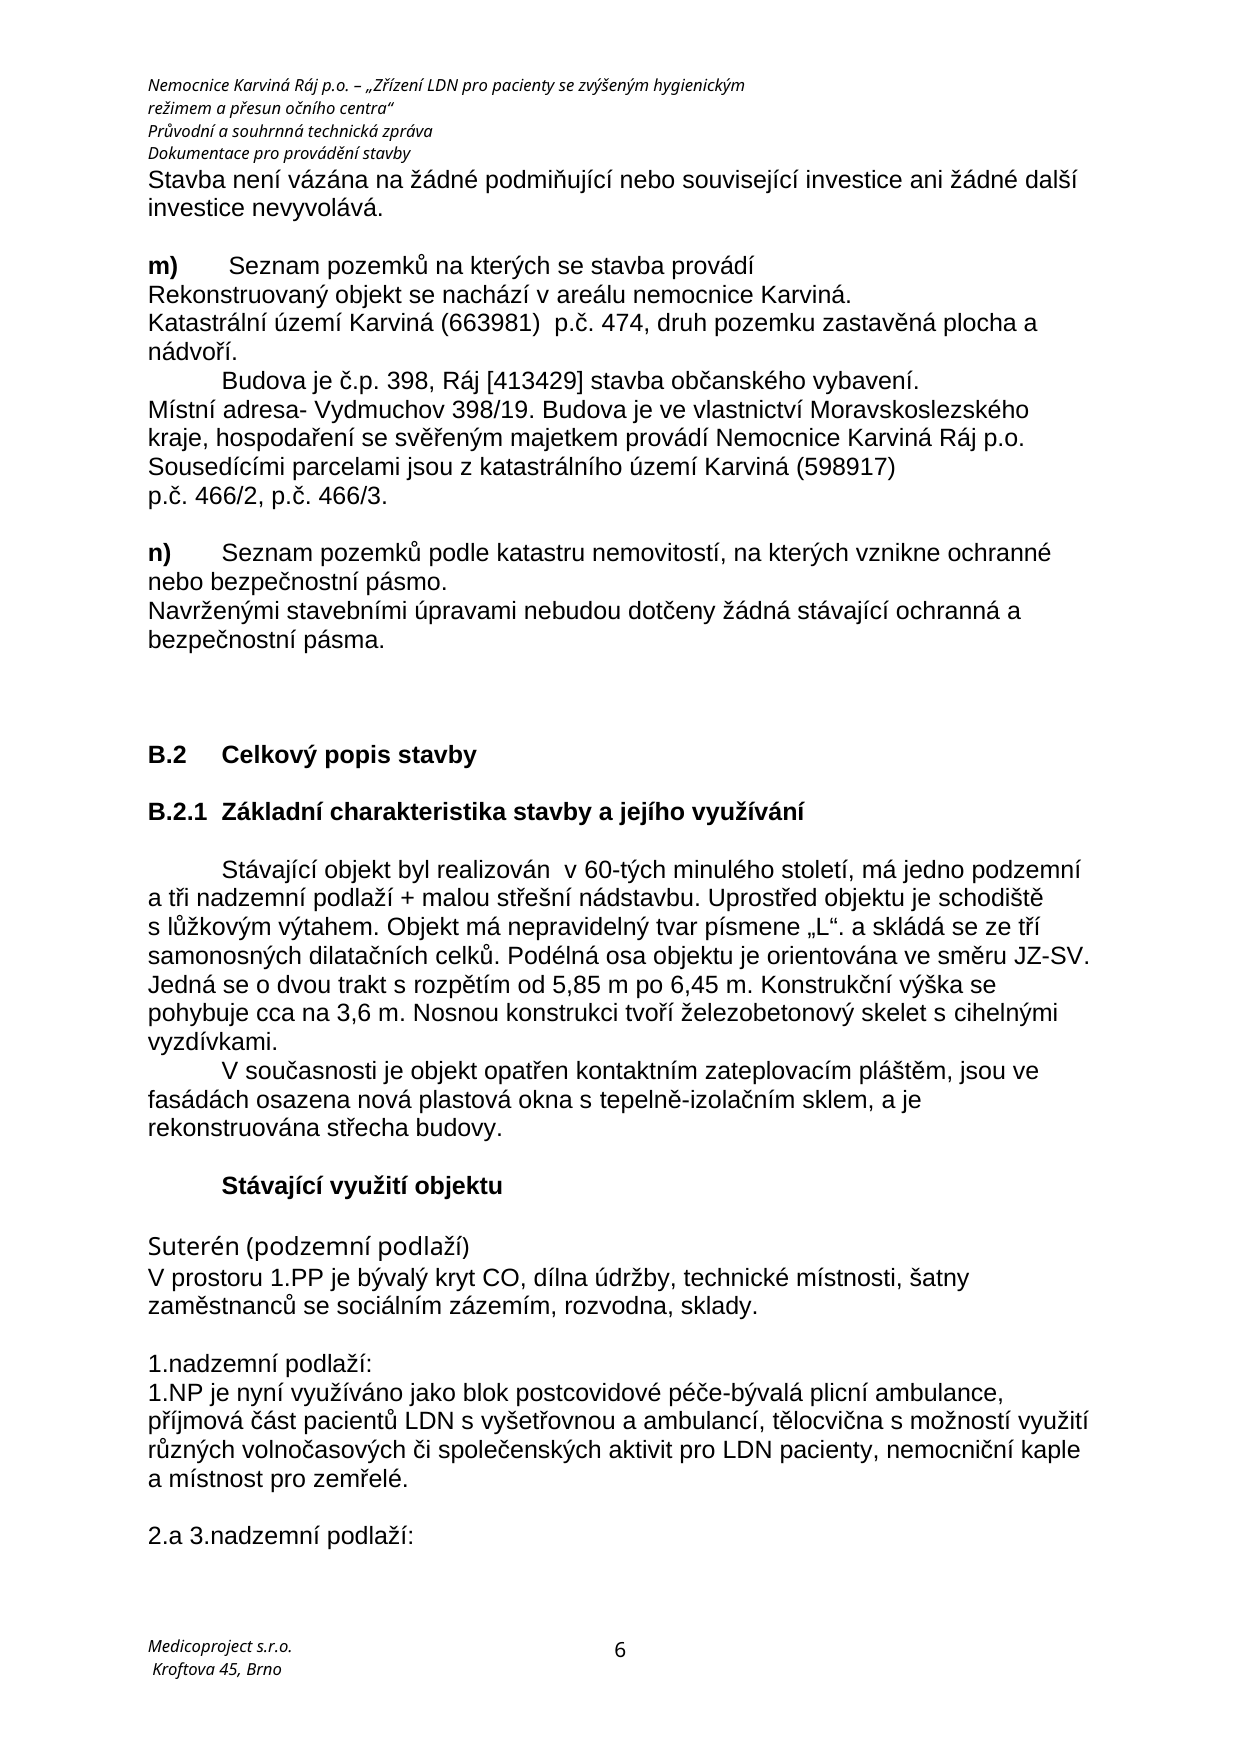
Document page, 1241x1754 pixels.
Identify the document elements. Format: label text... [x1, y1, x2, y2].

text 1.NP je nyní využíváno jako blok postcovidové péče-bývalá plicní ambulance, příjmová část pacientů LDN s vyšetřovnou a ambulancí, tělocvična s možností využití různých volnočasových či společenských aktivit pro LDN pacienty, nemocniční kaple a místnost pro zemřelé. [148, 1377, 1092, 1492]
text B.2.1 Základní charakteristika stavby a jejího využívání [148, 797, 1092, 826]
text Rekonstruovaný objekt se nachází v areálu nemocnice Karviná. [148, 280, 1092, 308]
text V současnosti je objekt opatřen kontaktním zateplovacím pláštěm, jsou ve fasádách osazena nová plastová okna s tepelně-izolačním sklem, a je rekonstruována střecha budovy. [148, 1056, 1092, 1142]
text Navrženými stavebními úpravami nebudou dotčeny žádná stávající ochranná a bezpečnostní pásma. [148, 596, 1092, 653]
text m) Seznam pozemků na kterých se stavba provádí [148, 251, 1092, 280]
subtitle Stávající využití objektu [148, 1171, 1092, 1200]
text Katastrální území Karviná (663981) p.č. 474, druh pozemku zastavěná plocha a nádvoří. [148, 308, 1092, 366]
text 2.a 3.nadzemní podlaží: [148, 1521, 1092, 1550]
text Stávající objekt byl realizován v 60-tých minulého století, má jedno podzemní a tři nadzemní podlaží + malou střešní nádstavbu. Uprostřed objektu je schodiště s lůžkovým výtahem. Objekt má nepravidelný tvar písmene „L“. a skládá se ze tří samonosných dilatačních celků. Podélná osa objektu je orientována ve směru JZ-SV. Jedná se o dvou trakt s rozpětím od 5,85 m po 6,45 m. Konstrukční výška se pohybuje cca na 3,6 m. Nosnou konstrukci tvoří železobetonový skelet s cihelnými vyzdívkami. [148, 855, 1092, 1056]
text p.č. 466/2, p.č. 466/3. [148, 481, 1092, 510]
text 1.nadzemní podlaží: [148, 1349, 1092, 1377]
text B.2 Celkový popis stavby [148, 740, 1092, 768]
text Sousedícími parcelami jsou z katastrálního území Karviná (598917) [148, 452, 1092, 481]
text Stavba není vázána na žádné podmiňující nebo související investice ani žádné další investice nevyvolává. [148, 165, 1092, 222]
text V prostoru 1.PP je bývalý kryt CO, dílna údržby, technické místnosti, šatny zaměstnanců se sociálním zázemím, rozvodna, sklady. [148, 1262, 1092, 1320]
text n) Seznam pozemků podle katastru nemovitostí, na kterých vznikne ochranné nebo bezpečnostní pásmo. [148, 538, 1092, 596]
subtitle Suterén (podzemní podlaží) [148, 1228, 1092, 1262]
text Budova je č.p. 398, Ráj [413429] stavba občanského vybavení. [148, 366, 1092, 395]
text Místní adresa- Vydmuchov 398/19. Budova je ve vlastnictví Moravskoslezského kraje, hospodaření se svěřeným majetkem provádí Nemocnice Karviná Ráj p.o. [148, 395, 1092, 452]
